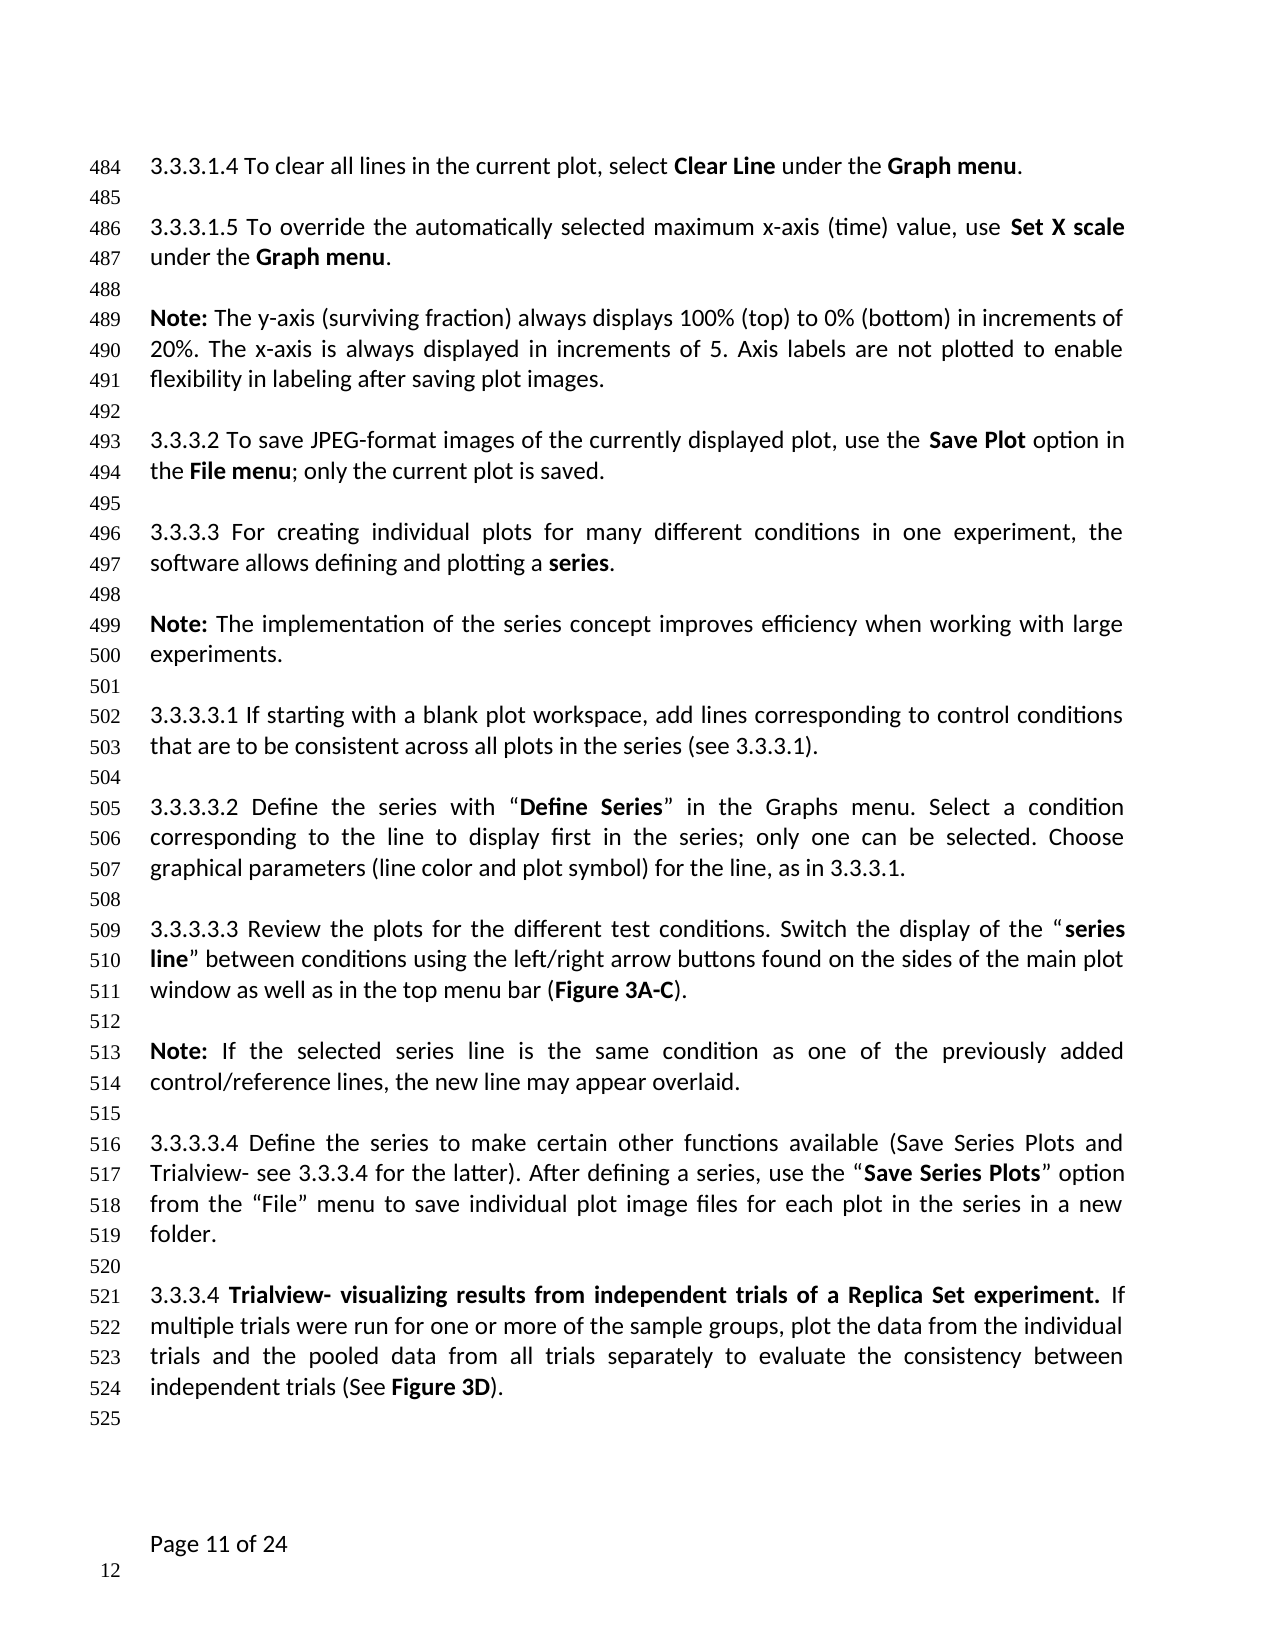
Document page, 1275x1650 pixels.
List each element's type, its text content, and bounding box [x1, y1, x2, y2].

text 3.3.3.1.4 To clear all lines in the current plot, select Clear Line under the Graph menu. [150, 150, 1125, 181]
text 3.3.3.4 Trialview- visualizing results from independent trials of a Replica Set experiment. If multiple trials were run for one or more of the sample groups, plot the data from the individual trials and the pooled data from all trials separately to evaluate the consistency between independent trials (See Figure 3D). [150, 1279, 1125, 1401]
text Note: The y-axis (surviving fraction) always displays 100% (top) to 0% (bottom) in increments of 20%. The x-axis is always displayed in increments of 5. Axis labels are not plotted to enable flexibility in labeling after saving plot images. [150, 303, 1125, 394]
text 3.3.3.3.4 Define the series to make certain other functions available (Save Series Plots and Trialview- see 3.3.3.4 for the latter). After defining a series, use the “Save Series Plots” option from the “File” menu to save individual plot image files for each plot in the series in a new folder. [150, 1127, 1125, 1249]
text 3.3.3.2 To save JPEG-format images of the currently displayed plot, use the Save Plot option in the File menu; only the current plot is saved. [150, 425, 1125, 486]
text Note: If the selected series line is the same condition as one of the previously added control/reference lines, the new line may appear overlaid. [150, 1035, 1125, 1096]
text 3.3.3.3 For creating individual plots for many different conditions in one experiment, the software allows defining and plotting a series. [150, 516, 1125, 577]
text 3.3.3.3.1 If starting with a blank plot workspace, add lines corresponding to control conditions that are to be consistent across all plots in the series (see 3.3.3.1). [150, 699, 1125, 760]
text 3.3.3.3.2 Define the series with “Define Series” in the Graphs menu. Select a condition corresponding to the line to display first in the series; only one can be selected. Choose graphical parameters (line color and plot symbol) for the line, as in 3.3.3.1. [150, 791, 1125, 882]
text Note: The implementation of the series concept improves efficiency when working with large experiments. [150, 608, 1125, 669]
text 3.3.3.3.3 Review the plots for the different test conditions. Switch the display of the “series line” between conditions using the left/right arrow buttons found on the sides of the main plot window as well as in the top menu bar (Figure 3A-C). [150, 913, 1125, 1004]
text 3.3.3.1.5 To override the automatically selected maximum x-axis (time) value, use Set X scale under the Graph menu. [150, 211, 1125, 272]
